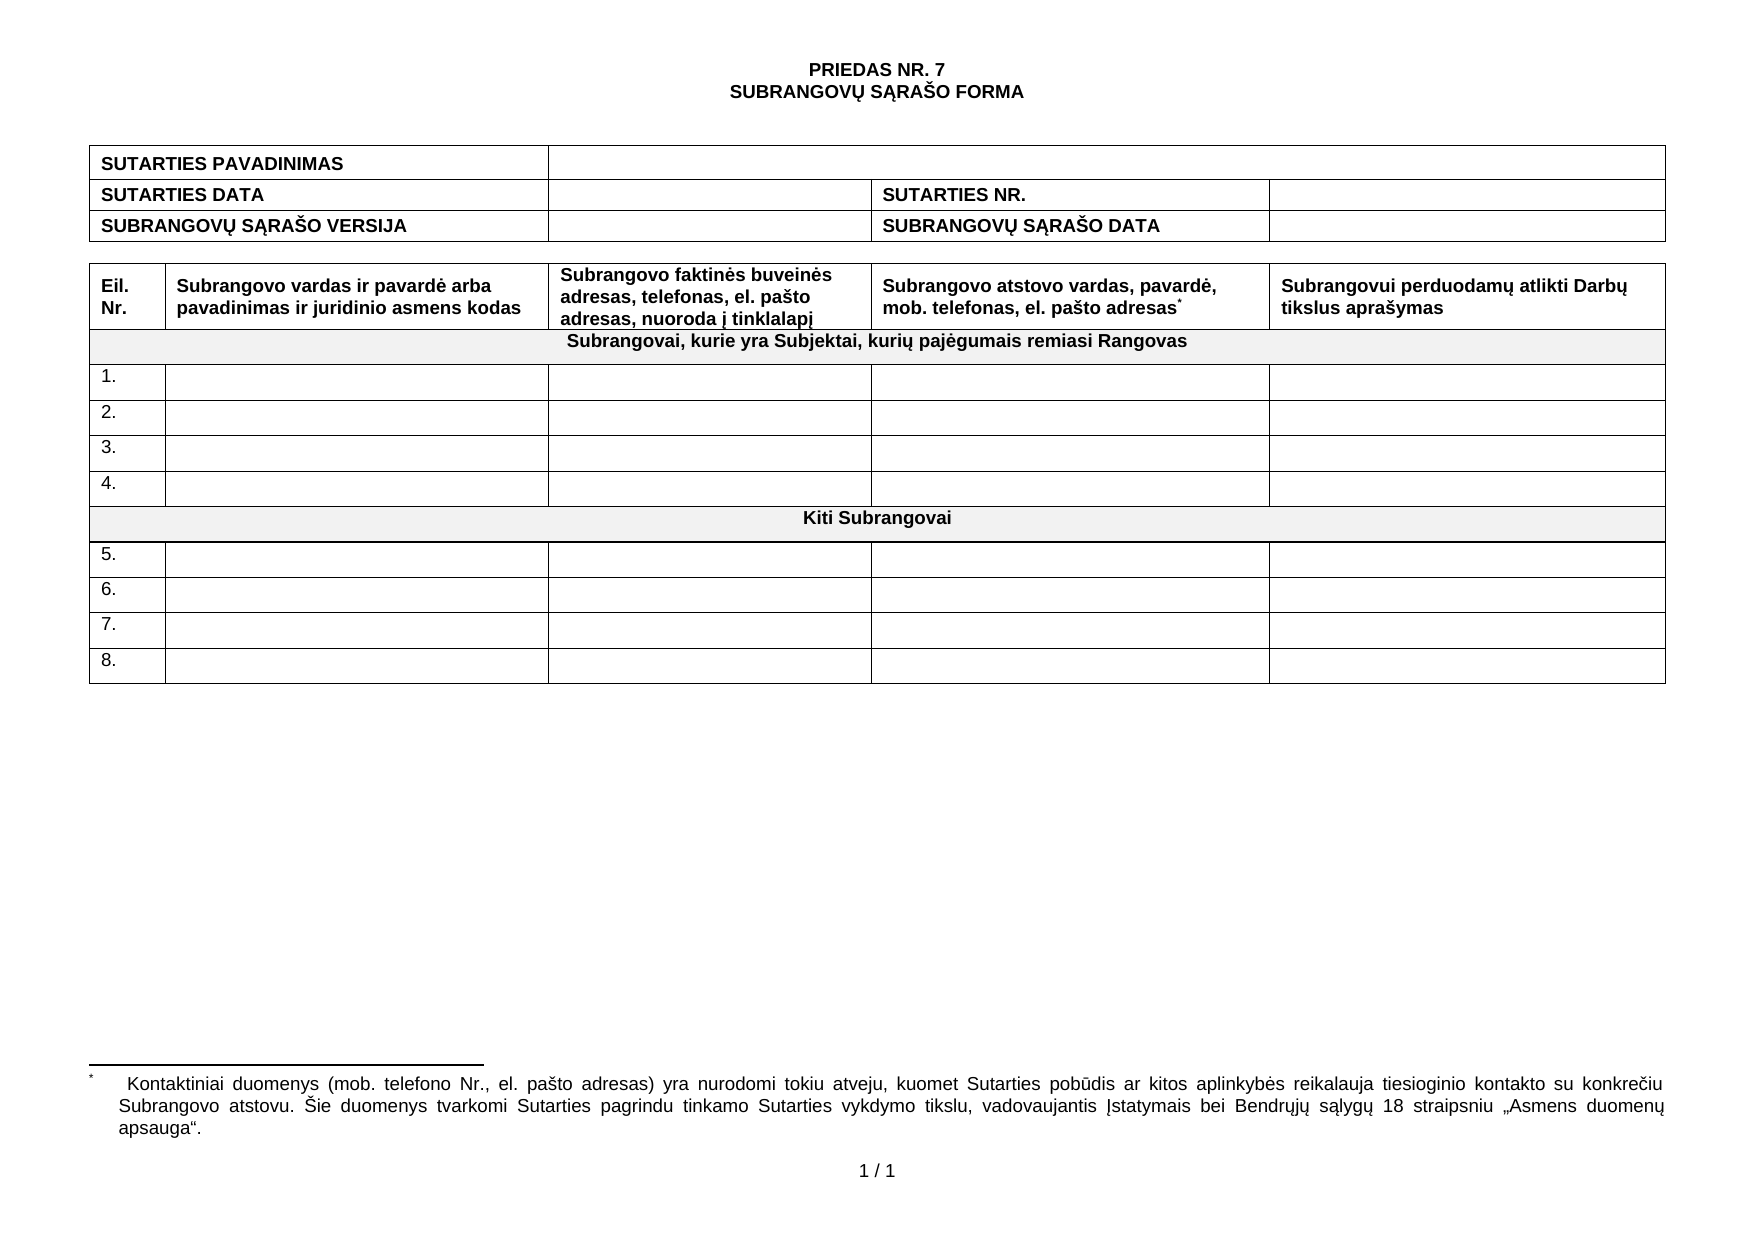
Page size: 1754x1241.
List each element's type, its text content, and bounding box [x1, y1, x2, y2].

table_header SUTARTIES PAVADINIMAS [90, 146, 548, 179]
table_cell [90, 613, 165, 648]
table_cell [1270, 365, 1665, 400]
table_cell [549, 365, 871, 400]
table_cell [166, 472, 548, 506]
table_header Subrangovo vardas ir pavardė arba pavadinimas ir juridinio asmens kodas [166, 264, 548, 329]
table_header [549, 146, 1665, 179]
table_cell Kiti Subrangovai [90, 507, 1665, 541]
table_cell [90, 649, 165, 683]
table_cell [872, 613, 1269, 648]
table_cell SUTARTIES NR. [872, 180, 1269, 209]
table_cell [872, 543, 1269, 577]
table_cell [549, 180, 871, 209]
table_header Subrangovo atstovo vardas, pavardė, mob. telefonas, el. pašto adresas [872, 264, 1269, 329]
table_cell [549, 472, 871, 506]
table_cell [166, 649, 548, 683]
table_cell [166, 613, 548, 648]
text PRIEDAS NR. 7 [89, 59, 1665, 81]
table_cell [872, 436, 1269, 471]
table_cell [549, 401, 871, 435]
table_cell [549, 578, 871, 612]
table_cell [872, 472, 1269, 506]
table_cell [1270, 649, 1665, 683]
table_cell [166, 401, 548, 435]
table_cell [549, 436, 871, 471]
table_cell Subrangovai, kurie yra Subjektai, kurių pajėgumais remiasi Rangovas [90, 330, 1665, 364]
table_cell SUBRANGOVŲ SĄRAŠO DATA [872, 211, 1269, 241]
text SUBRANGOVŲ SĄRAŠO FORMA [89, 81, 1665, 102]
table_cell [1270, 613, 1665, 648]
table_cell [1270, 180, 1665, 209]
table_cell [872, 578, 1269, 612]
table_cell [90, 578, 165, 612]
table_cell [90, 365, 165, 400]
table_cell SUTARTIES DATA [90, 180, 548, 209]
table_cell [549, 649, 871, 683]
table_cell [549, 211, 871, 241]
table_cell [872, 365, 1269, 400]
table_cell [1270, 578, 1665, 612]
table_cell [166, 436, 548, 471]
table_cell [1270, 401, 1665, 435]
table_cell [166, 365, 548, 400]
table_header Eil. Nr. [90, 264, 165, 329]
table_cell [872, 401, 1269, 435]
table_cell [549, 613, 871, 648]
table_cell [1270, 543, 1665, 577]
table_cell [166, 578, 548, 612]
table_cell [1270, 436, 1665, 471]
table_cell SUBRANGOVŲ SĄRAŠO VERSIJA [90, 211, 548, 241]
table_cell [1270, 211, 1665, 241]
table_header Subrangovo faktinės buveinės adresas, telefonas, el. pašto adresas, nuoroda į tinklalapį [549, 264, 871, 329]
table_cell [90, 543, 165, 577]
table_cell [90, 436, 165, 471]
table_cell [1270, 472, 1665, 506]
table_cell [90, 472, 165, 506]
table_cell [90, 401, 165, 435]
table_header Subrangovui perduodamų atlikti Darbų tikslus aprašymas [1270, 264, 1665, 329]
table_cell [166, 543, 548, 577]
table_cell [872, 649, 1269, 683]
table_cell [549, 543, 871, 577]
